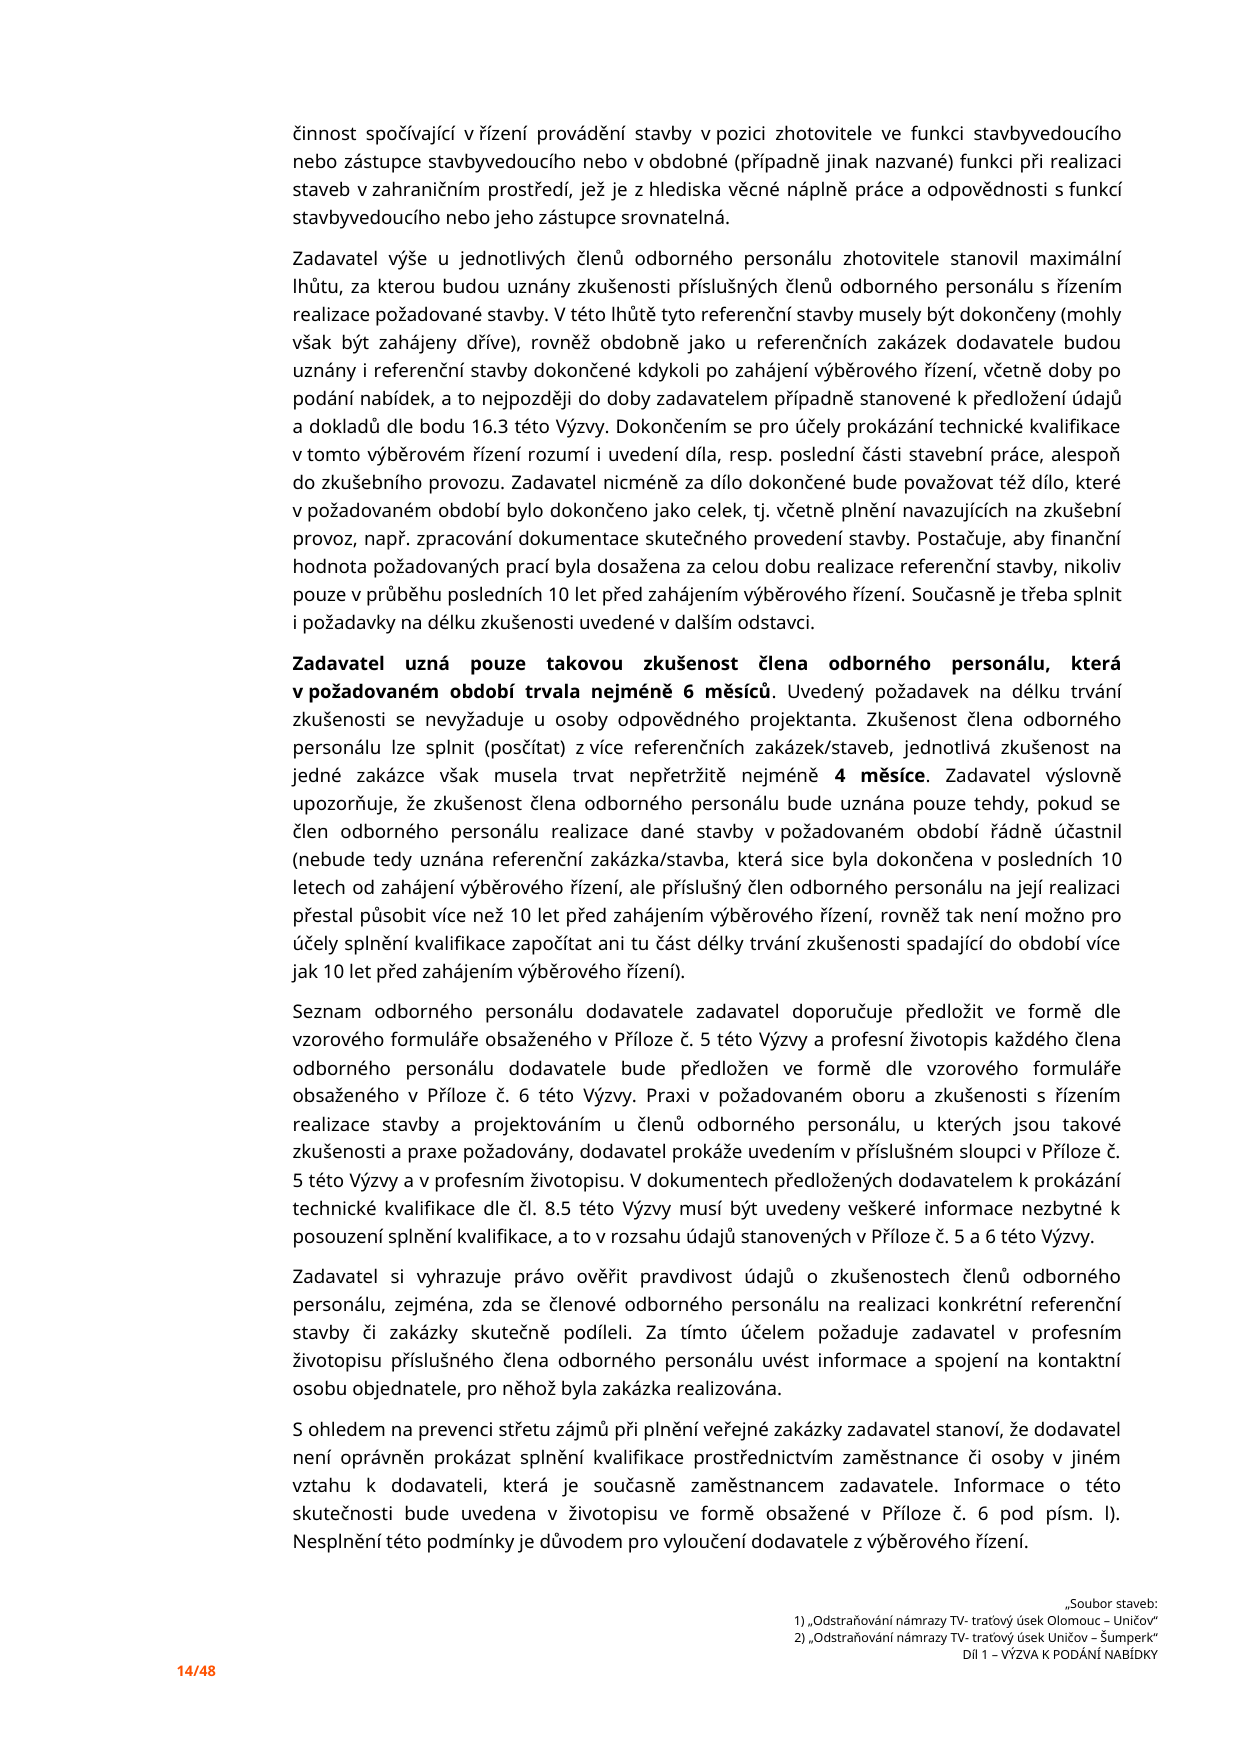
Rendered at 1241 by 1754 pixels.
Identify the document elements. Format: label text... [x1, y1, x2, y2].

text S ohledem na prevenci střetu zájmů při plnění veřejné zakázky zadavatel stanoví, že dodavatel není oprávněn prokázat splnění kvalifikace prostřednictvím zaměstnance či osoby v jiném vztahu k dodavateli, která je současně zaměstnancem zadavatele. Informace o této skutečnosti bude uvedena v životopisu ve formě obsažené v Příloze č. 6 pod písm. l). Nesplnění této podmínky je důvodem pro vyloučení dodavatele z výběrového řízení. [292, 1416, 1122, 1554]
text Seznam odborného personálu dodavatele zadavatel doporučuje předložit ve formě dle vzorového formuláře obsaženého v Příloze č. 5 této Výzvy a profesní životopis každého člena odborného personálu dodavatele bude předložen ve formě dle vzorového formuláře obsaženého v Příloze č. 6 této Výzvy. Praxi v požadovaném oboru a zkušenosti s řízením realizace stavby a projektováním u členů odborného personálu, u kterých jsou takové zkušenosti a praxe požadovány, dodavatel prokáže uvedením v příslušném sloupci v Příloze č. 5 této Výzvy a v profesním životopisu. V dokumentech předložených dodavatelem k prokázání technické kvalifikace dle čl. 8.5 této Výzvy musí být uvedeny veškeré informace nezbytné k posouzení splnění kvalifikace, a to v rozsahu údajů stanovených v Příloze č. 5 a 6 této Výzvy. [292, 999, 1122, 1248]
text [292, 121, 1122, 230]
text Zadavatel uzná pouze takovou zkušenost člena odborného personálu, která v požadovaném období trvala nejméně 6 měsíců. Uvedený požadavek na délku trvání zkušenosti se nevyžaduje u osoby odpovědného projektanta. Zkušenost člena odborného personálu lze splnit (posčítat) z více referenčních zakázek/staveb, jednotlivá zkušenost na jedné zakázce však musela trvat nepřetržitě nejméně 4 měsíce. Zadavatel výslovně upozorňuje, že zkušenost člena odborného personálu bude uznána pouze tehdy, pokud se člen odborného personálu realizace dané stavby v požadovaném období řádně účastnil (nebude tedy uznána referenční zakázka/stavba, která sice byla dokončena v posledních 10 letech od zahájení výběrového řízení, ale příslušný člen odborného personálu na její realizaci přestal působit více než 10 let před zahájením výběrového řízení, rovněž tak není možno pro účely splnění kvalifikace započítat ani tu část délky trvání zkušenosti spadající do období více jak 10 let před zahájením výběrového řízení). [292, 650, 1122, 984]
text Zadavatel výše u jednotlivých členů odborného personálu zhotovitele stanovil maximální lhůtu, za kterou budou uznány zkušenosti příslušných členů odborného personálu s řízením realizace požadované stavby. V této lhůtě tyto referenční stavby musely být dokončeny (mohly však být zahájeny dříve), rovněž obdobně jako u referenčních zakázek dodavatele budou uznány i referenční stavby dokončené kdykoli po zahájení výběrového řízení, včetně doby po podání nabídek, a to nejpozději do doby zadavatelem případně stanovené k předložení údajů a dokladů dle bodu 16.3 této Výzvy. Dokončením se pro účely prokázání technické kvalifikace v tomto výběrovém řízení rozumí i uvedení díla, resp. poslední části stavební práce, alespoň do zkušebního provozu. Zadavatel nicméně za dílo dokončené bude považovat též dílo, které v požadovaném období bylo dokončeno jako celek, tj. včetně plnění navazujících na zkušební provoz, např. zpracování dokumentace skutečného provedení stavby. Postačuje, aby finanční hodnota požadovaných prací byla dosažena za celou dobu realizace referenční stavby, nikoliv pouze v průběhu posledních 10 let před zahájením výběrového řízení. Současně je třeba splnit i požadavky na délku zkušenosti uvedené v dalším odstavci. [292, 245, 1122, 635]
text Zadavatel si vyhrazuje právo ověřit pravdivost údajů o zkušenostech členů odborného personálu, zejména, zda se členové odborného personálu na realizaci konkrétní referenční stavby či zakázky skutečně podíleli. Za tímto účelem požaduje zadavatel v profesním životopisu příslušného člena odborného personálu uvést informace a spojení na kontaktní osobu objednatele, pro něhož byla zakázka realizována. [292, 1263, 1122, 1401]
